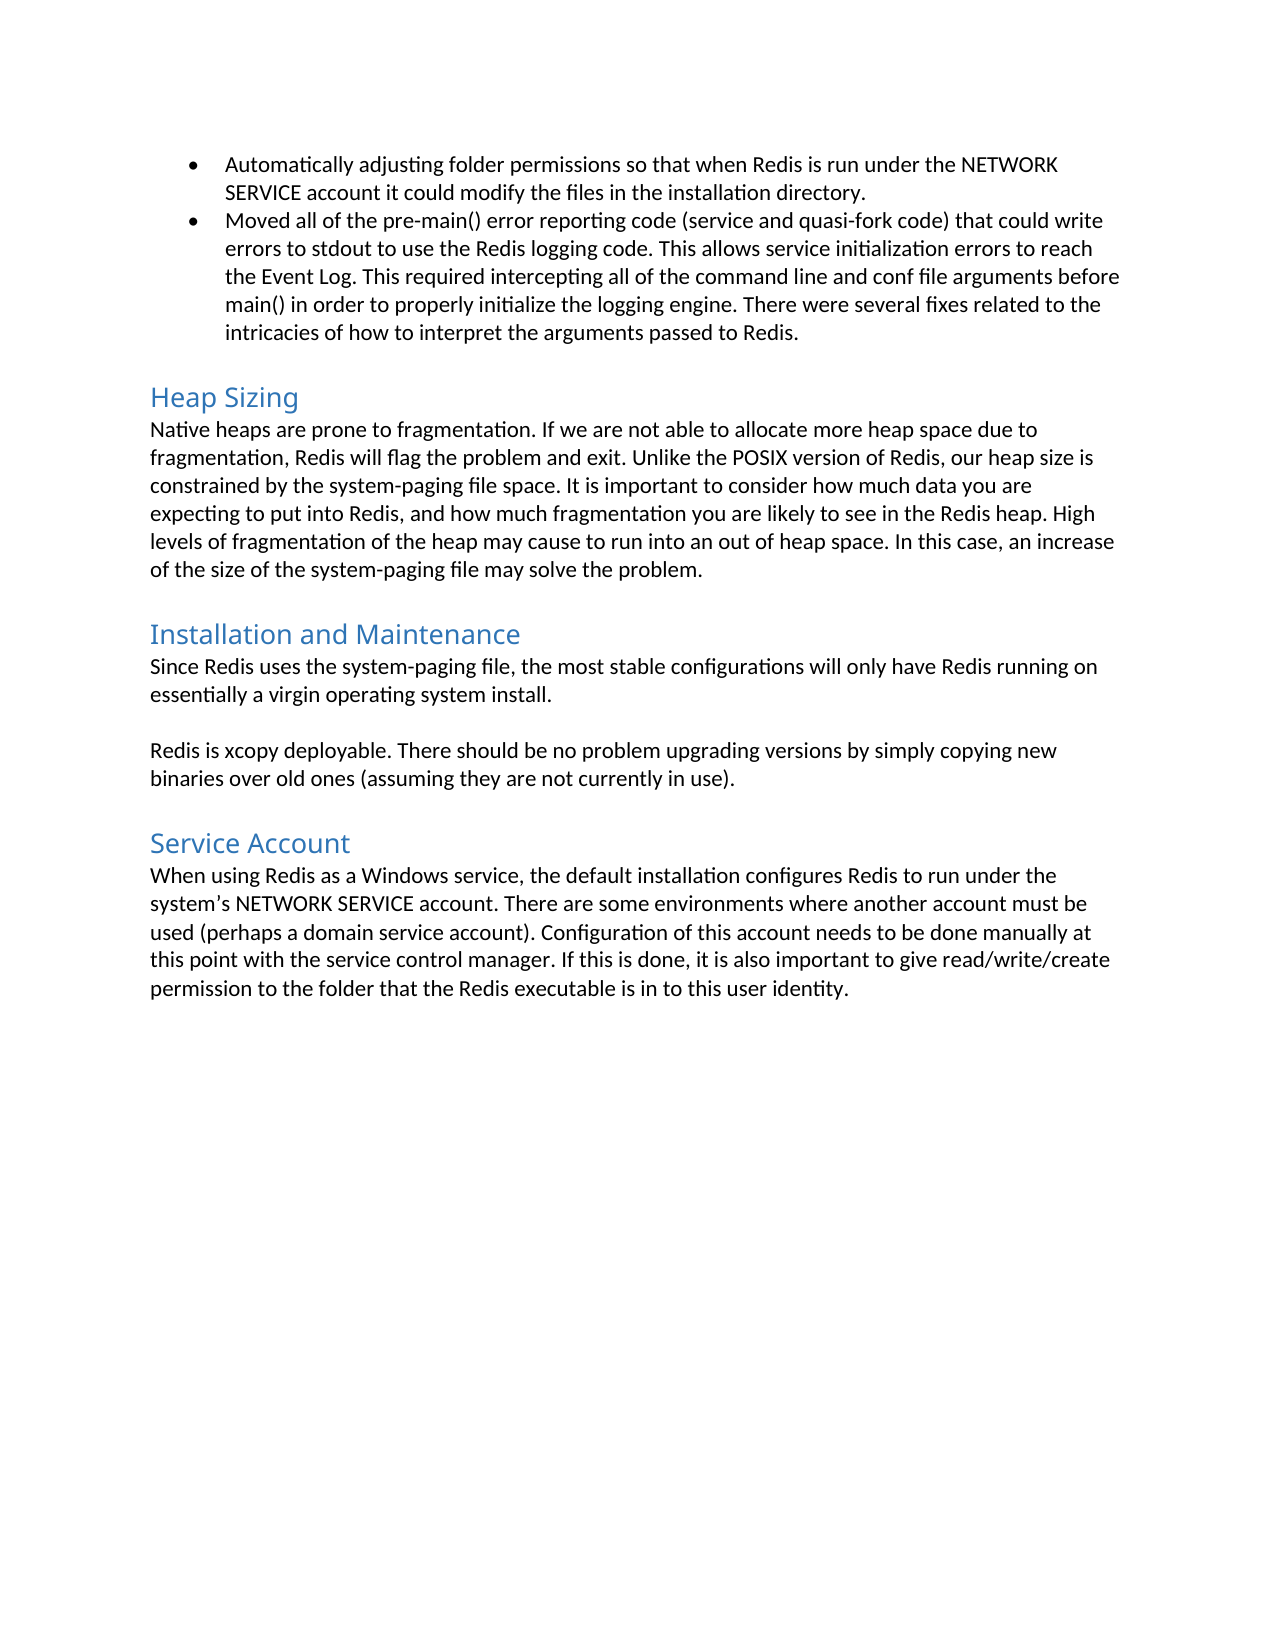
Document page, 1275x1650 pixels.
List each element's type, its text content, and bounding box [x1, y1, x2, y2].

text Heap Sizing [150, 378, 1125, 415]
list Moved all of the pre-main() error reporting code (service and quasi-fork code) that could write errors to stdout to use the Redis logging code. This allows service initialization errors to reach the Event Log. This required intercepting all of the command line and conf file arguments before main() in order to properly initialize the logging engine. There were several fixes related to the intricacies of how to interpret the arguments passed to Redis. [187, 206, 1125, 346]
text Installation and Maintenance [150, 616, 1125, 652]
text Native heaps are prone to fragmentation. If we are not able to allocate more heap space due to fragmentation, Redis will flag the problem and exit. Unlike the POSIX version of Redis, our heap size is constrained by the system-paging file space. It is important to consider how much data you are expecting to put into Redis, and how much fragmentation you are likely to see in the Redis heap. High levels of fragmentation of the heap may cause to run into an out of heap space. In this case, an increase of the size of the system-paging file may solve the problem. [150, 415, 1125, 583]
list Automatically adjusting folder permissions so that when Redis is run under the NETWORK SERVICE account it could modify the files in the installation directory. [187, 150, 1125, 206]
text Since Redis uses the system-paging file, the most stable configurations will only have Redis running on essentially a virgin operating system install. [150, 652, 1125, 708]
text Service Account [150, 825, 1125, 862]
text Redis is xcopy deployable. There should be no problem upgrading versions by simply copying new binaries over old ones (assuming they are not currently in use). [150, 736, 1125, 792]
text When using Redis as a Windows service, the default installation configures Redis to run under the system’s NETWORK SERVICE account. There are some environments where another account must be used (perhaps a domain service account). Configuration of this account needs to be done manually at this point with the service control manager. If this is done, it is also important to give read/write/create permission to the folder that the Redis executable is in to this user identity. [150, 862, 1125, 1002]
